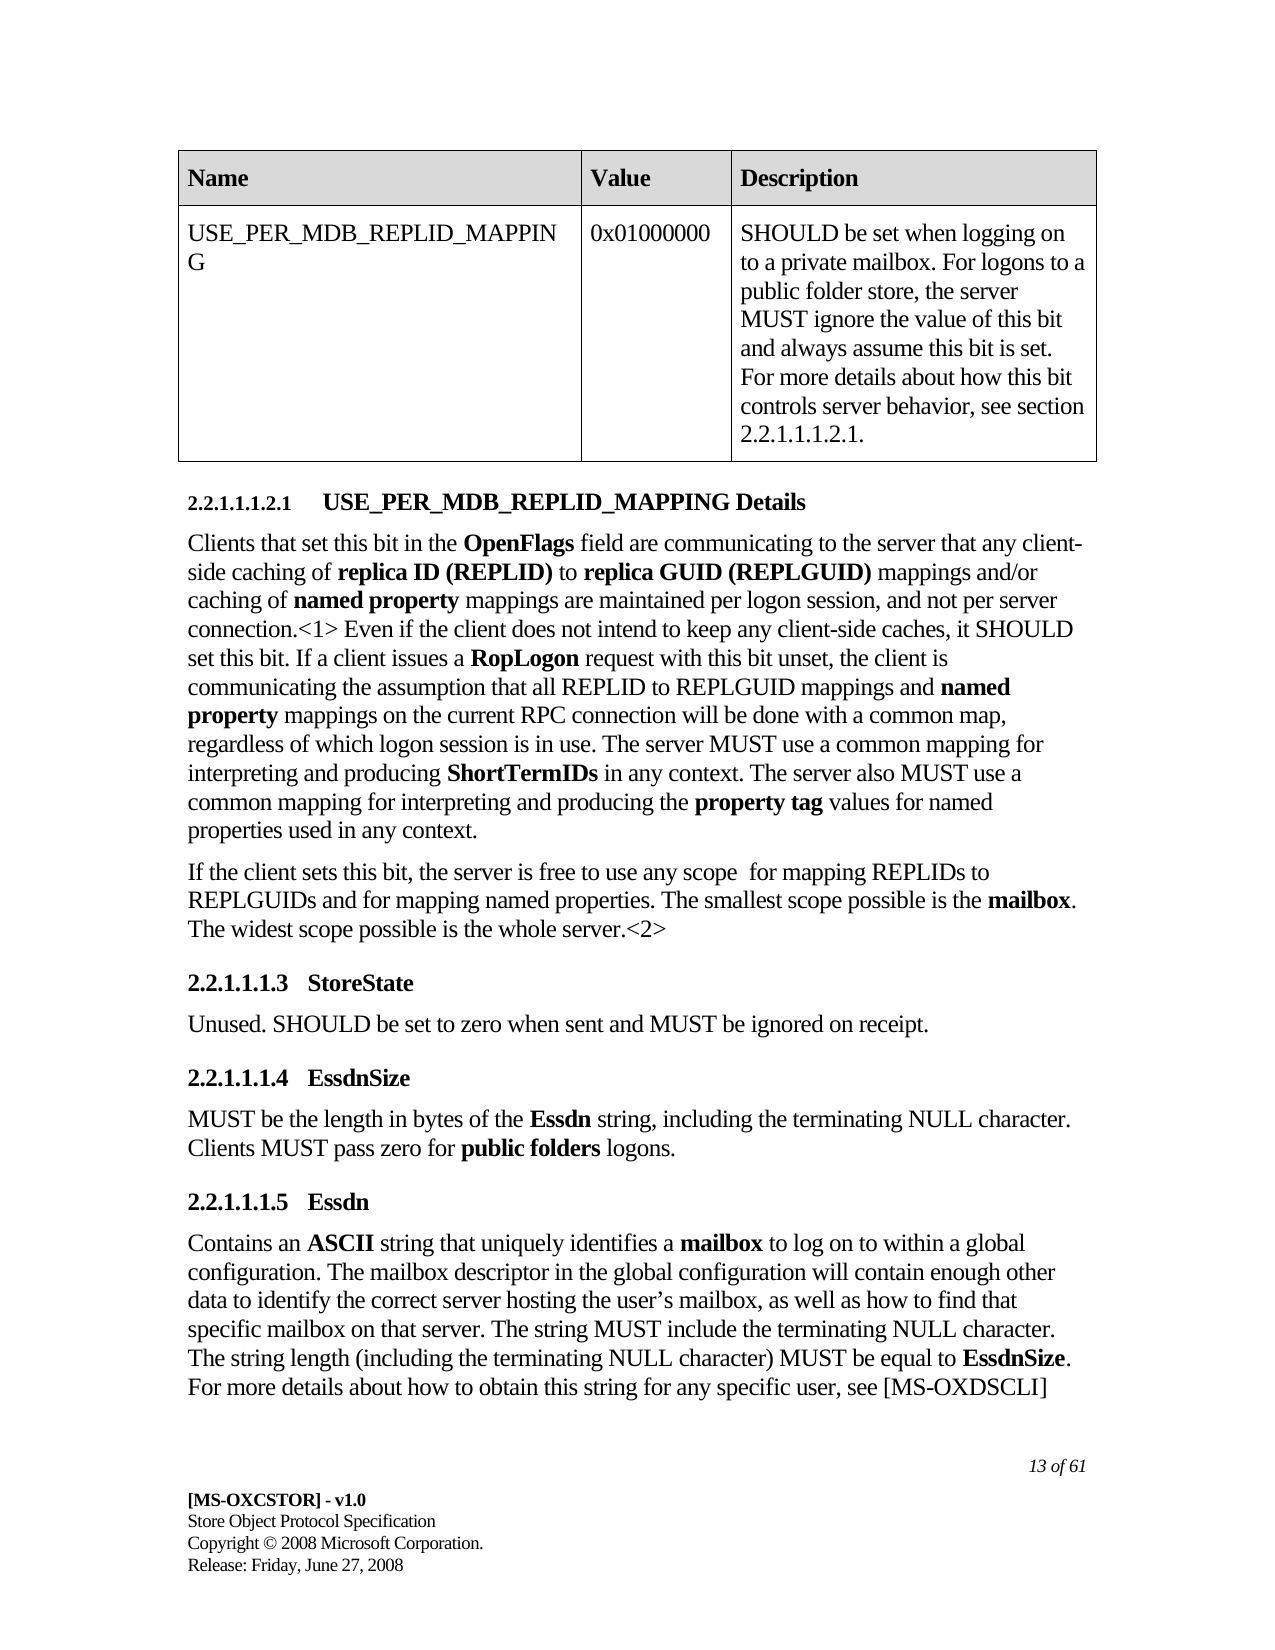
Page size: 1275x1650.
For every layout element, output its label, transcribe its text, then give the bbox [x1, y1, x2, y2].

subtitle Essdn [187, 1187, 1087, 1216]
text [187, 1228, 1087, 1401]
text MUST be the length in bytes of the Essdn string, including the terminating NULL character. Clients MUST pass zero for public folders logons. [187, 1104, 1087, 1162]
text If the client sets this bit, the server is free to use any scope for mapping REPLIDs to REPLGUIDs and for mapping named properties. The smallest scope possible is the mailbox. The widest scope possible is the whole server.<> [187, 857, 1087, 943]
subtitle EssdnSize [187, 1063, 1087, 1092]
subtitle USE_PER_MDB_REPLID_MAPPING Details [187, 487, 1087, 516]
table_header Description [732, 151, 1096, 205]
subtitle StoreState [187, 968, 1087, 997]
table_header Name [179, 151, 581, 205]
text Clients that set this bit in the OpenFlags field are communicating to the server that any client-side caching of replica ID (REPLID) to replica GUID (REPLGUID) mappings and/or caching of named property mappings are maintained per logon session, and not per server connection.<> Even if the client does not intend to keep any client-side caches, it SHOULD set this bit. If a client issues a RopLogon request with this bit unset, the client is communicating the assumption that all REPLID to REPLGUID mappings and named property mappings on the current RPC connection will be done with a common map, regardless of which logon session is in use. The server MUST use a common mapping for interpreting and producing ShortTermIDs in any context. The server also MUST use a common mapping for interpreting and producing the property tag values for named properties used in any context. [187, 528, 1087, 844]
table_cell SHOULD be set when logging on to a private mailbox. For logons to a public folder store, the server MUST ignore the value of this bit and always assume this bit is set. For more details about how this bit controls server behavior, see section 2.2.1.1.1.2.1. [732, 206, 1096, 461]
table_cell USE_PER_MDB_REPLID_MAPPING [179, 206, 581, 461]
table_header Value [582, 151, 731, 205]
table_cell 0x01000000 [582, 206, 731, 461]
text Unused. SHOULD be set to zero when sent and MUST be ignored on receipt. [187, 1009, 1087, 1038]
